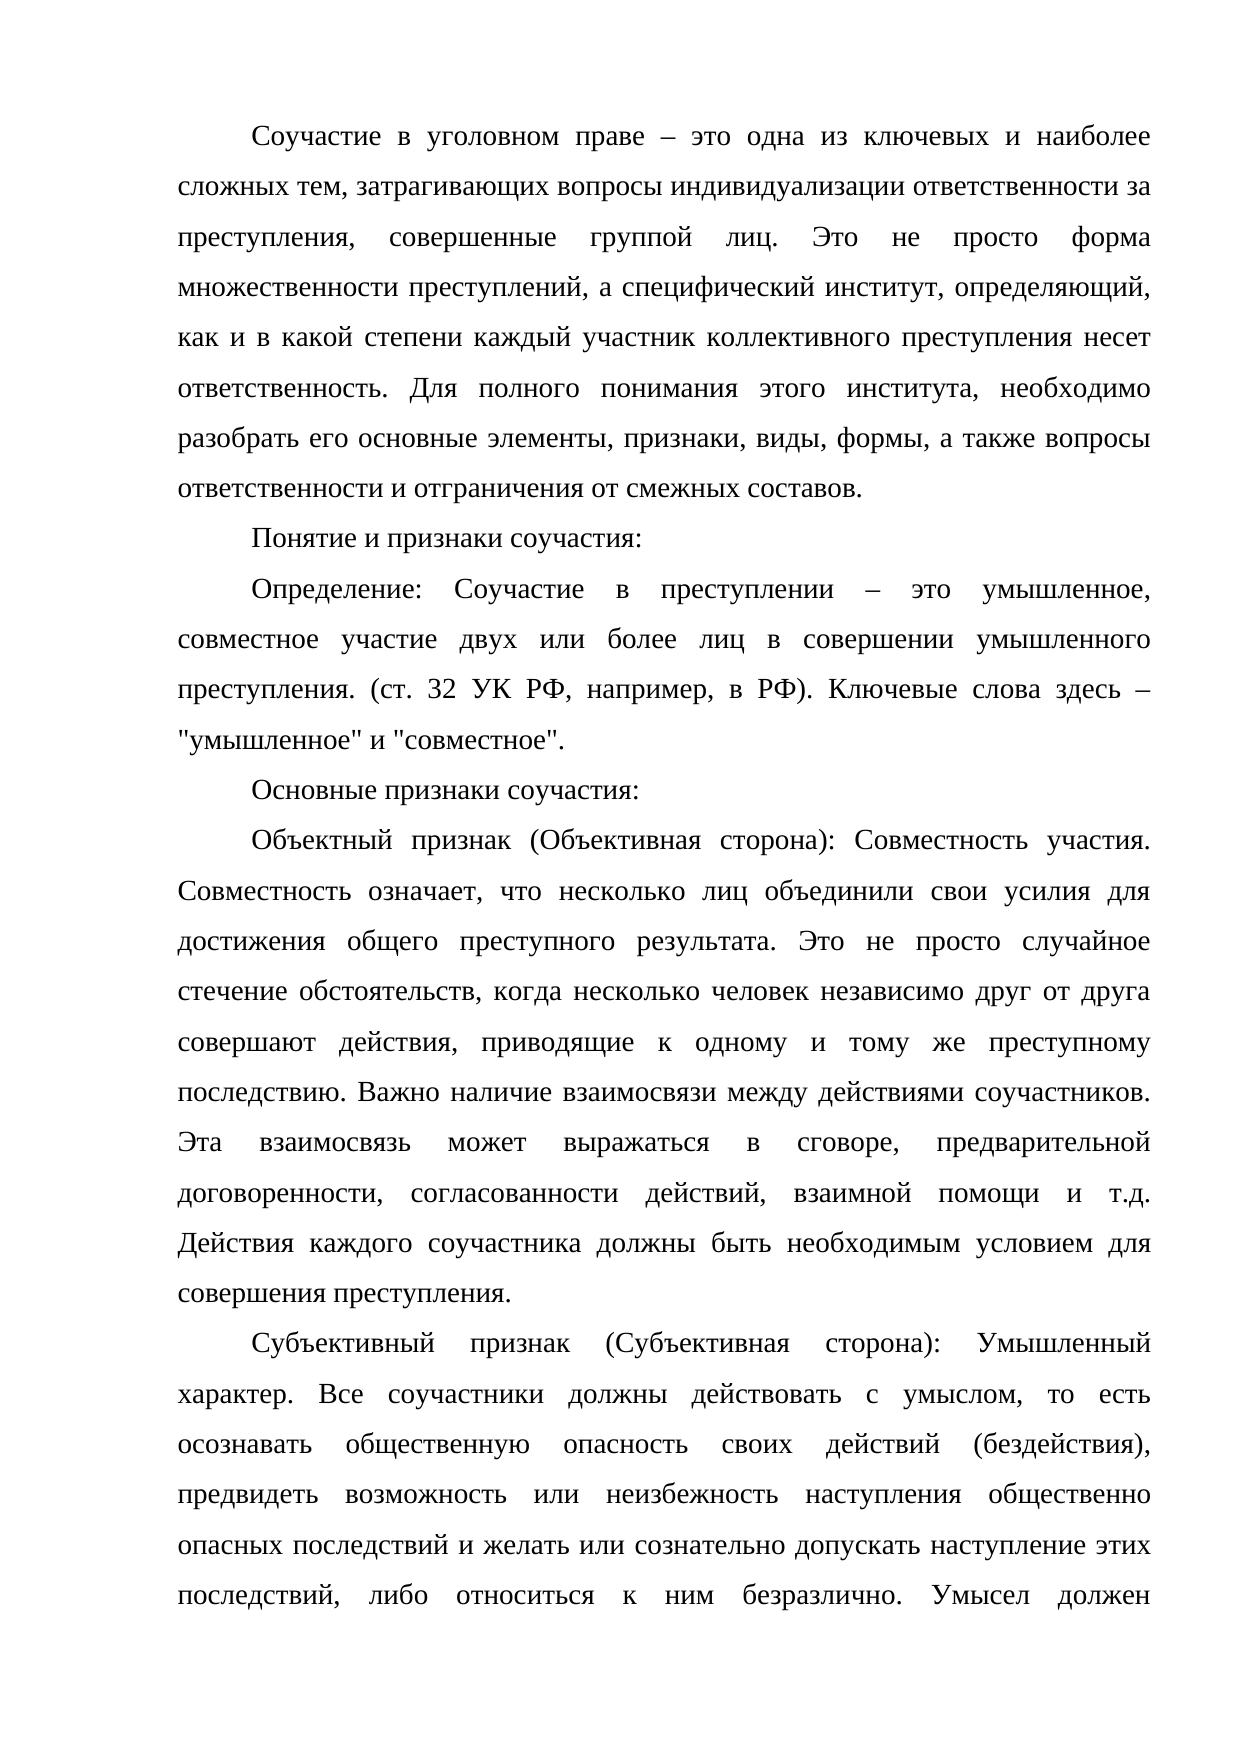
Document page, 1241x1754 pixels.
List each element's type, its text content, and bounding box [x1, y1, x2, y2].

text Соучастие в уголовном праве – это одна из ключевых и наиболее сложных тем, затрагивающих вопросы индивидуализации ответственности за преступления, совершенные группой лиц. Это не просто форма множественности преступлений, а специфический институт, определяющий, как и в какой степени каждый участник коллективного преступления несет ответственность. Для полного понимания этого института, необходимо разобрать его основные элементы, признаки, виды, формы, а также вопросы ответственности и отграничения от смежных составов. [177, 118, 1152, 504]
text Основные признаки соучастия: [177, 772, 1152, 806]
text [177, 1326, 1152, 1611]
text Объектный признак (Объективная сторона): Совместность участия. Совместность означает, что несколько лиц объединили свои усилия для достижения общего преступного результата. Это не просто случайное стечение обстоятельств, когда несколько человек независимо друг от друга совершают действия, приводящие к одному и тому же преступному последствию. Важно наличие взаимосвязи между действиями соучастников. Эта взаимосвязь может выражаться в сговоре, предварительной договоренности, согласованности действий, взаимной помощи и т.д. Действия каждого соучастника должны быть необходимым условием для совершения преступления. [177, 822, 1152, 1309]
text Определение: Соучастие в преступлении – это умышленное, совместное участие двух или более лиц в совершении умышленного преступления. (ст. 32 УК РФ, например, в РФ). Ключевые слова здесь – "умышленное" и "совместное". [177, 571, 1152, 755]
text Понятие и признаки соучастия: [177, 521, 1152, 554]
